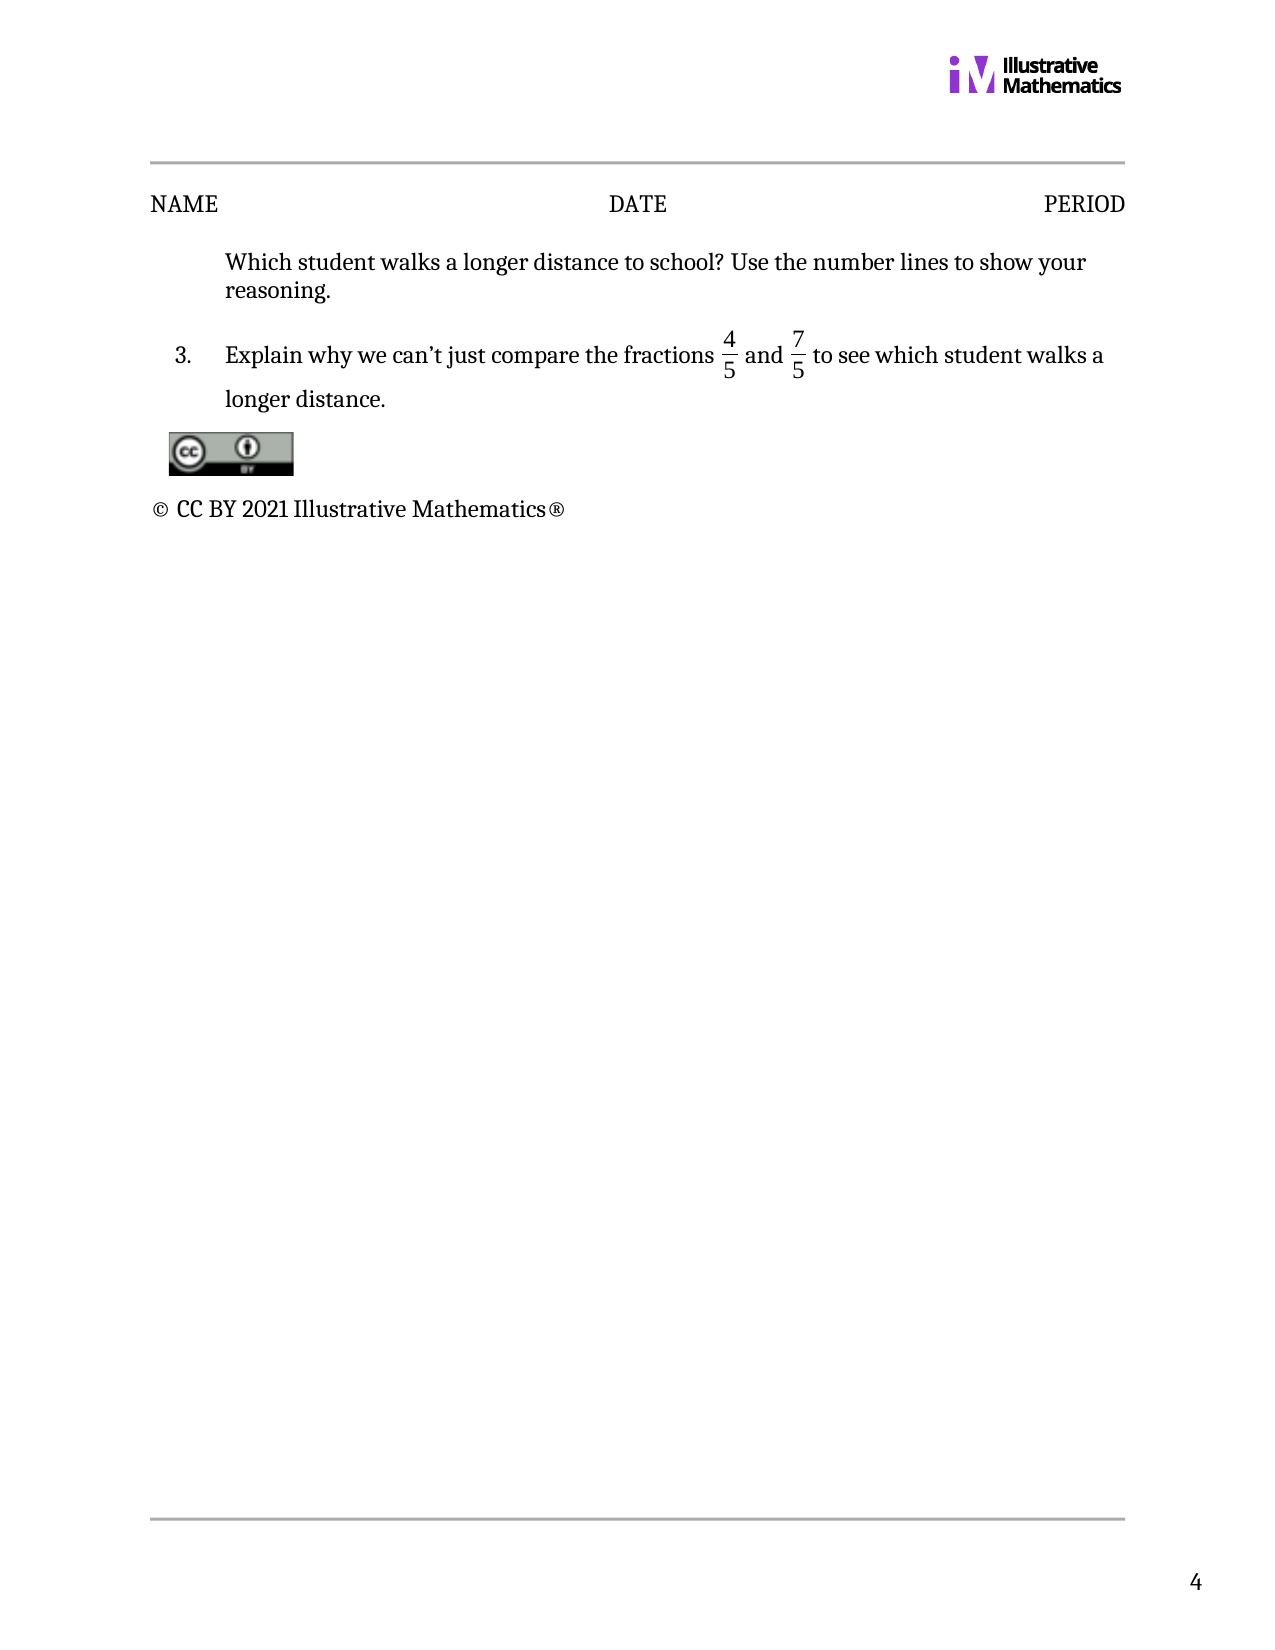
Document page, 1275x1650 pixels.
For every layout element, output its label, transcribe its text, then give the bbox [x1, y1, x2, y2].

picture [949, 55, 1121, 93]
list Which student walks a longer distance to school? Use the number lines to show your reasoning. [175, 247, 1125, 305]
picture [168, 432, 294, 476]
list Explain why we can’t just compare the fractions and to see which student walks a longer distance. [175, 326, 1125, 413]
text © CC BY 2021 Illustrative Mathematics® [150, 495, 1125, 523]
